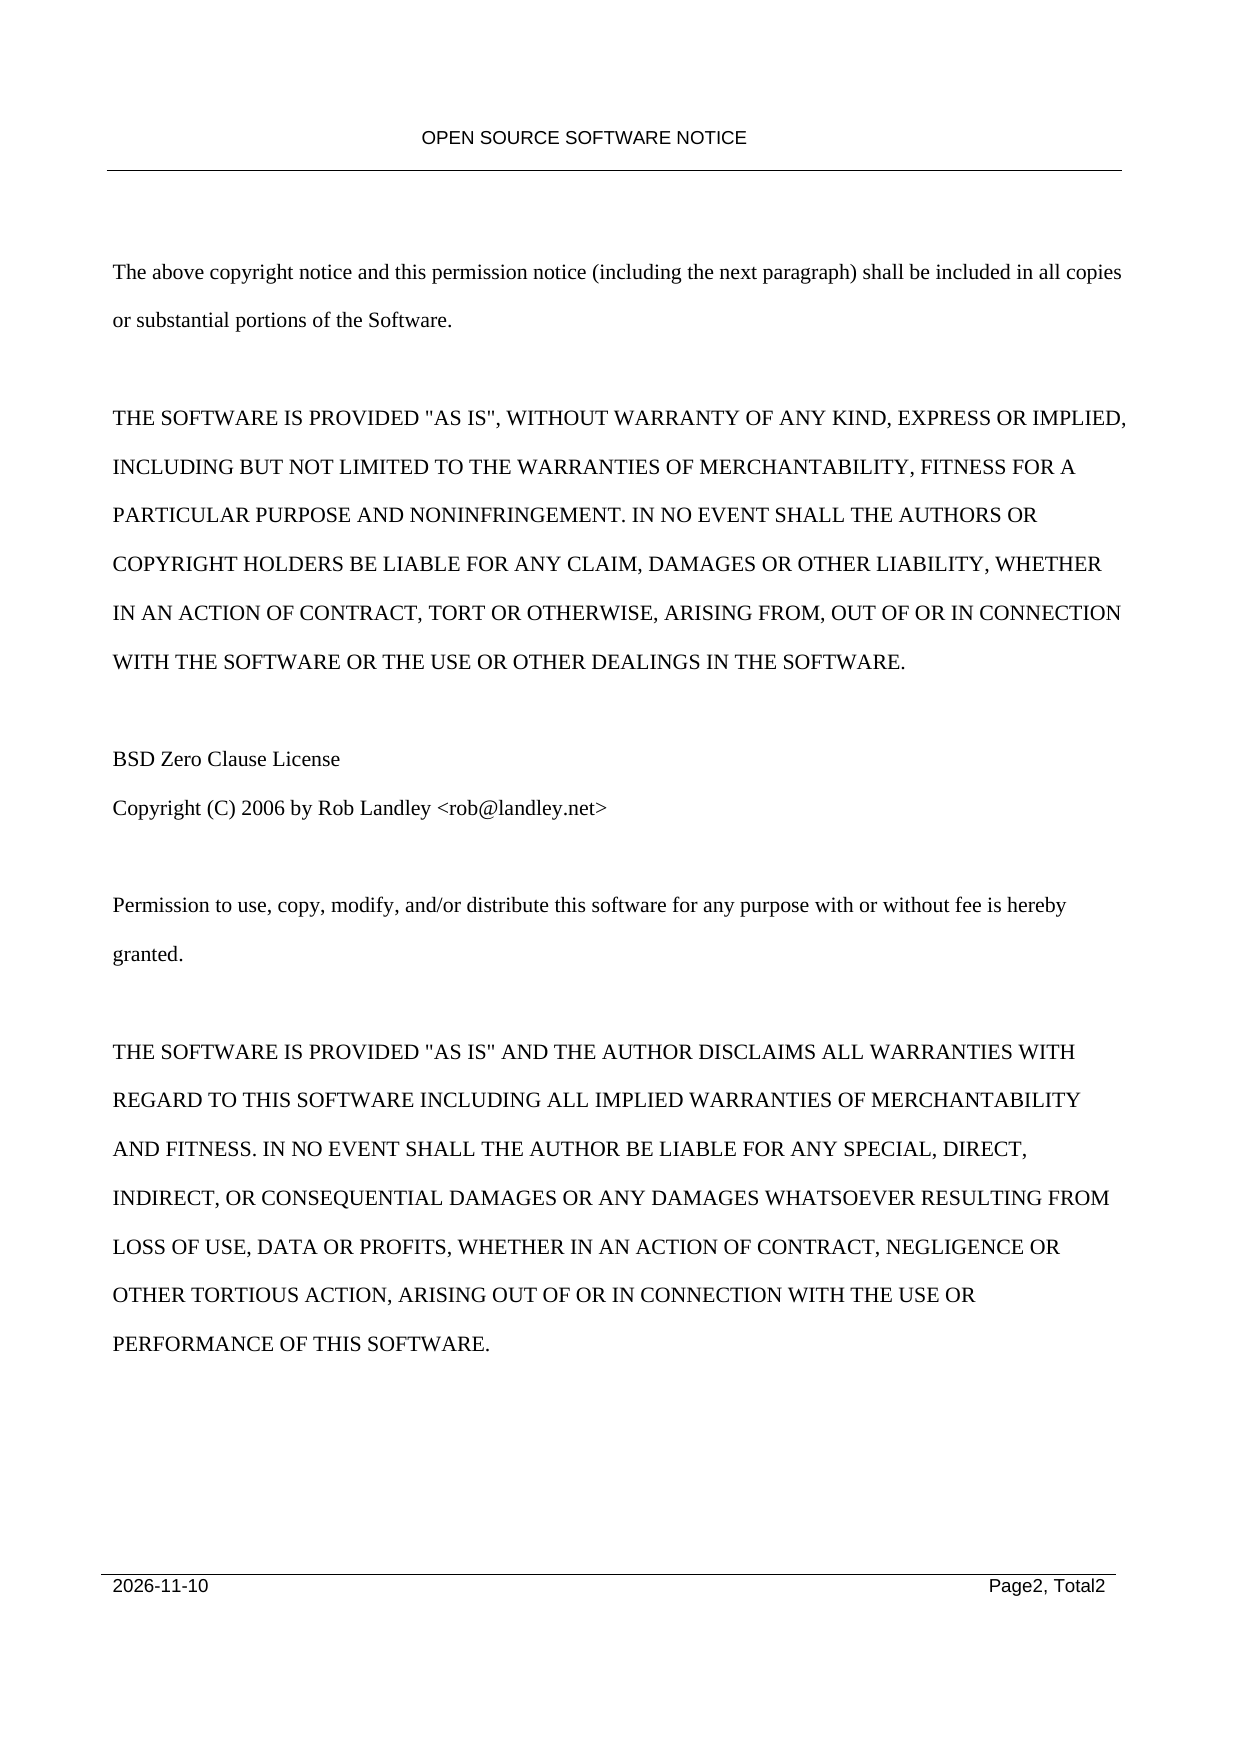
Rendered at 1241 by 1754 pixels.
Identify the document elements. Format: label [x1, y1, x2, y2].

text [112, 206, 1128, 1506]
